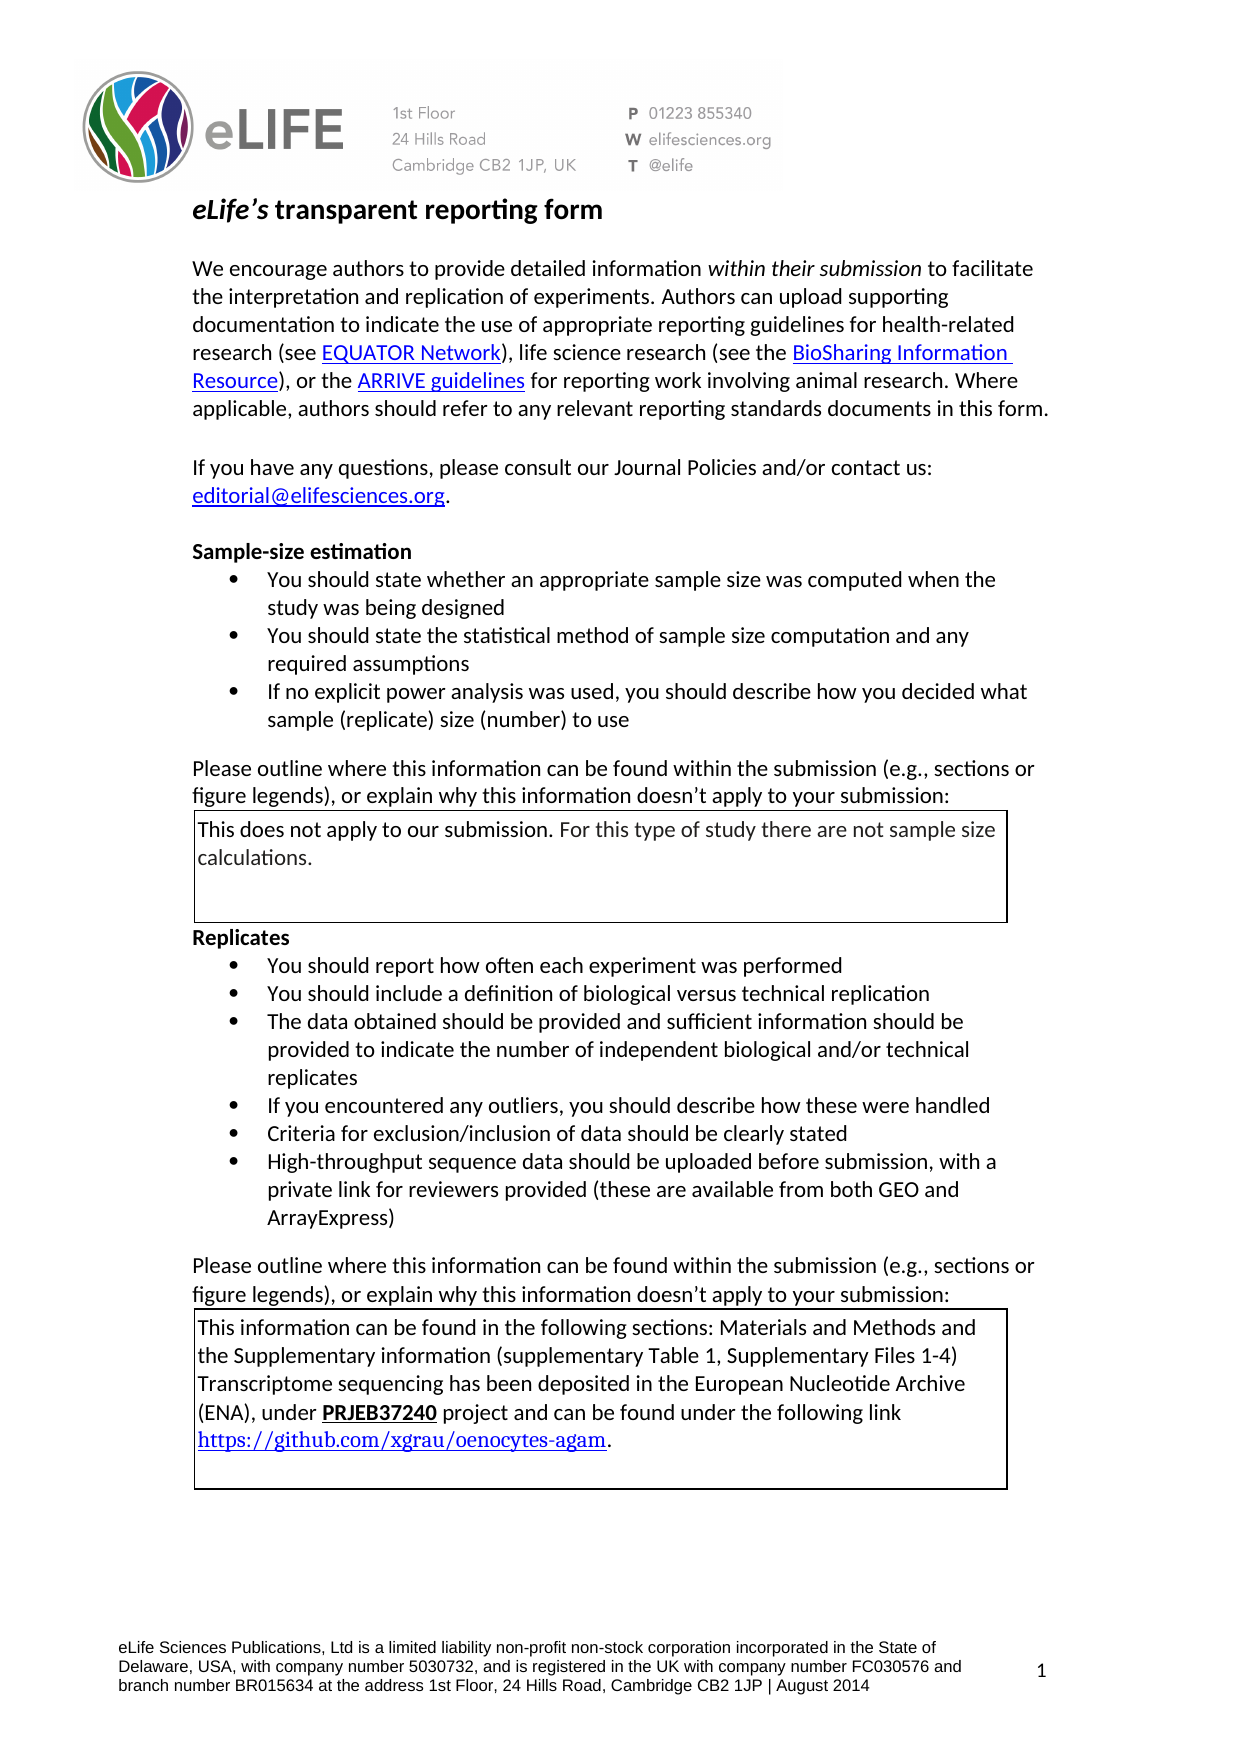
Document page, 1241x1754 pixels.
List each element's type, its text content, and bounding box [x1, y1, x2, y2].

text If you have any questions, please consult our Journal Policies and/or contact us: editorial@elifesciences.org. [192, 453, 1053, 509]
list If no explicit power analysis was used, you should describe how you decided what sample (replicate) size (number) to use [229, 677, 1053, 733]
list If you encountered any outliers, you should describe how these were handled [229, 1091, 1053, 1119]
list High-throughput sequence data should be uploaded before submission, with a private link for reviewers provided (these are available from both GEO and ArrayExpress) [229, 1147, 1053, 1231]
list You should include a definition of biological versus technical replication [229, 979, 1053, 1007]
text This does not apply to our submission. For this type of study there are not sample size calculations. [195, 813, 1006, 874]
list You should state the statistical method of sample size computation and any required assumptions [229, 621, 1053, 677]
list You should state whether an appropriate sample size was computed when the study was being designed [229, 565, 1053, 621]
text This information can be found in the following sections: Materials and Methods and the Supplementary information (supplementary Table 1, Supplementary Files 1-4) [195, 1311, 1006, 1369]
text We encourage authors to provide detailed information within their submission to facilitate the interpretation and replication of experiments. Authors can upload supporting documentation to indicate the use of appropriate reporting guidelines for health-related research (see EQUATOR Network), life science research (see the BioSharing Information Resource), or the ARRIVE guidelines for reporting work involving animal research. Where applicable, authors should refer to any relevant reporting standards documents in this form. [192, 254, 1053, 423]
list Criteria for exclusion/inclusion of data should be clearly stated [229, 1119, 1053, 1147]
list You should report how often each experiment was performed [229, 951, 1053, 979]
text Sample-size estimation [192, 537, 1053, 565]
picture [73, 59, 784, 191]
text Transcriptome sequencing has been deposited in the European Nucleotide Archive (ENA), under PRJEB37240 project and can be found under the following link https://github.com/xgrau/oenocytes-agam. [197, 1369, 1004, 1454]
text Replicates [192, 838, 1053, 951]
list The data obtained should be provided and sufficient information should be provided to indicate the number of independent biological and/or technical replicates [229, 1007, 1053, 1091]
text eLife’s transparent reporting form [192, 191, 1053, 226]
